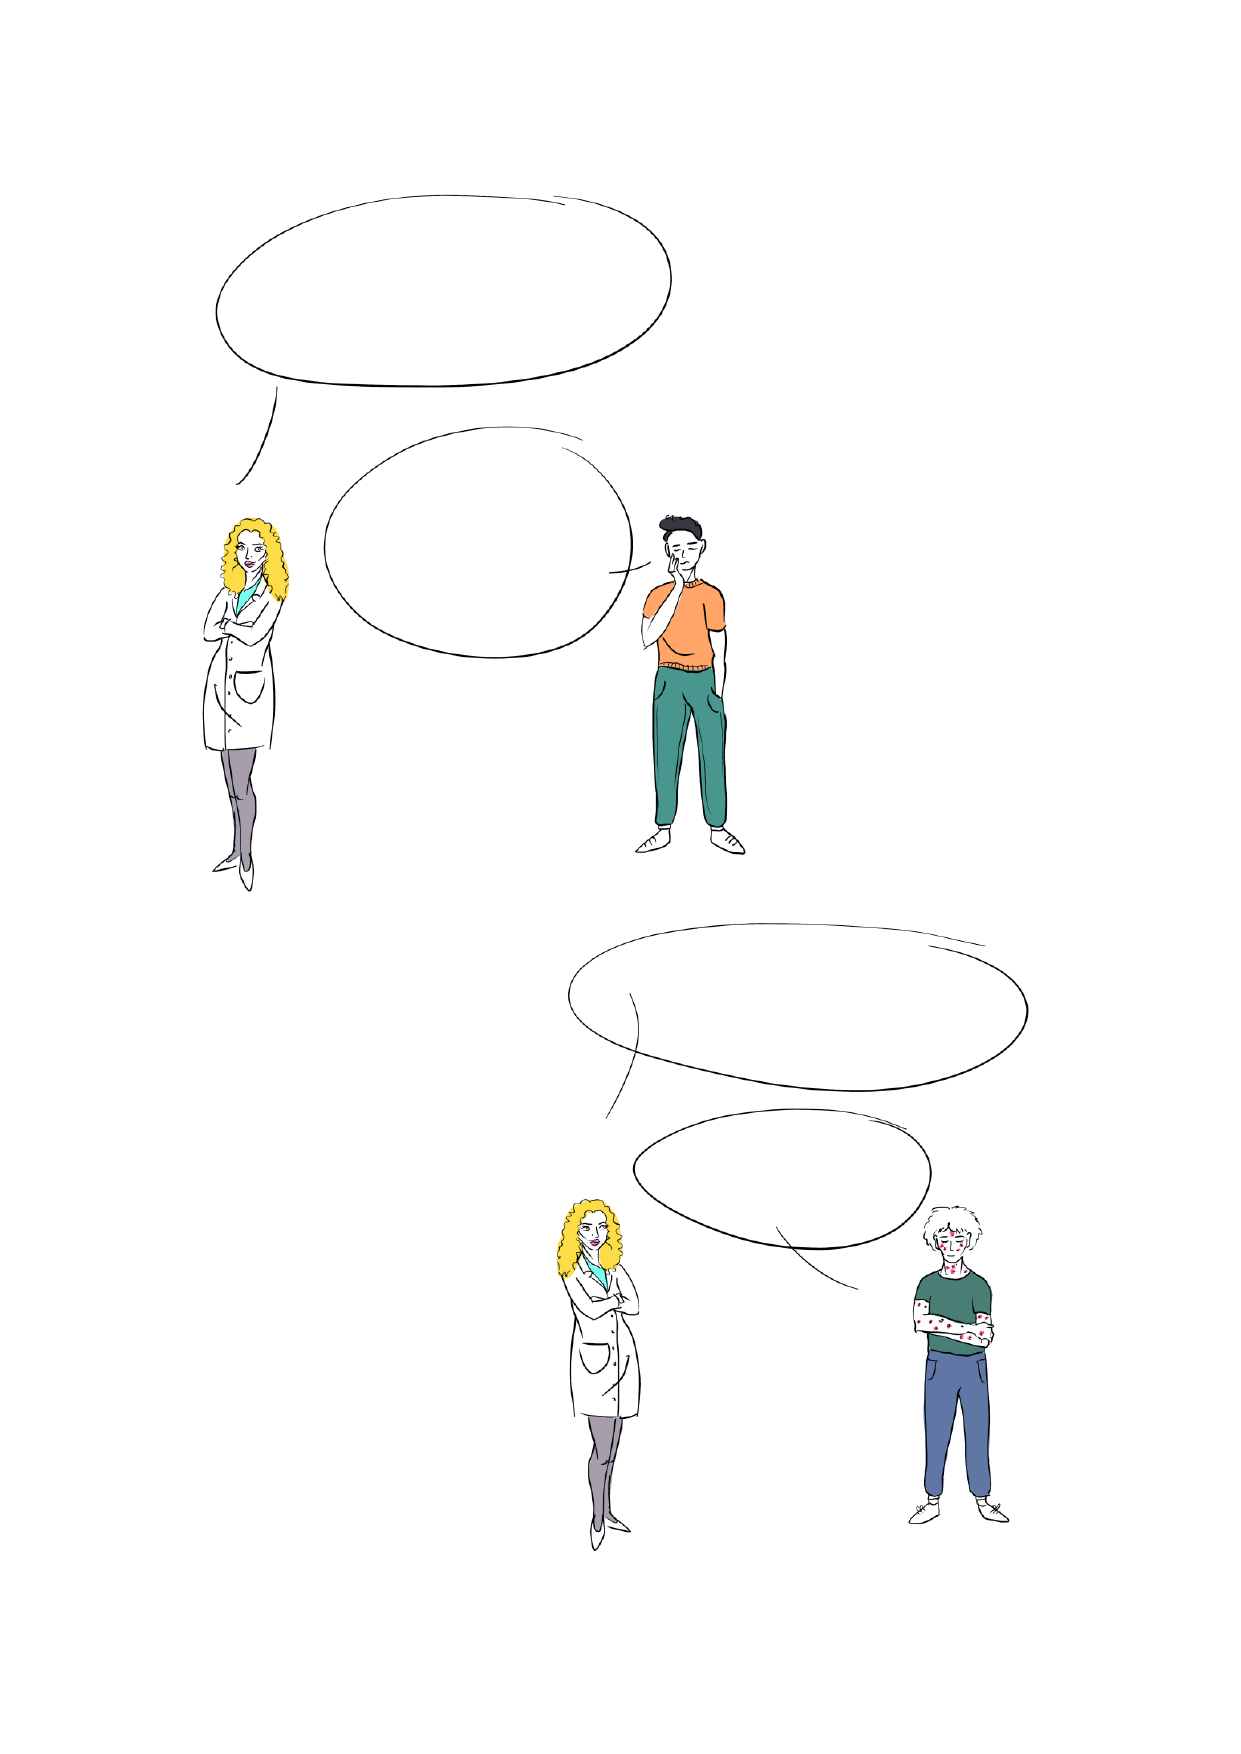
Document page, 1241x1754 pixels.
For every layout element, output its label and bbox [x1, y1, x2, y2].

picture [147, 194, 775, 900]
picture [493, 918, 1093, 1576]
